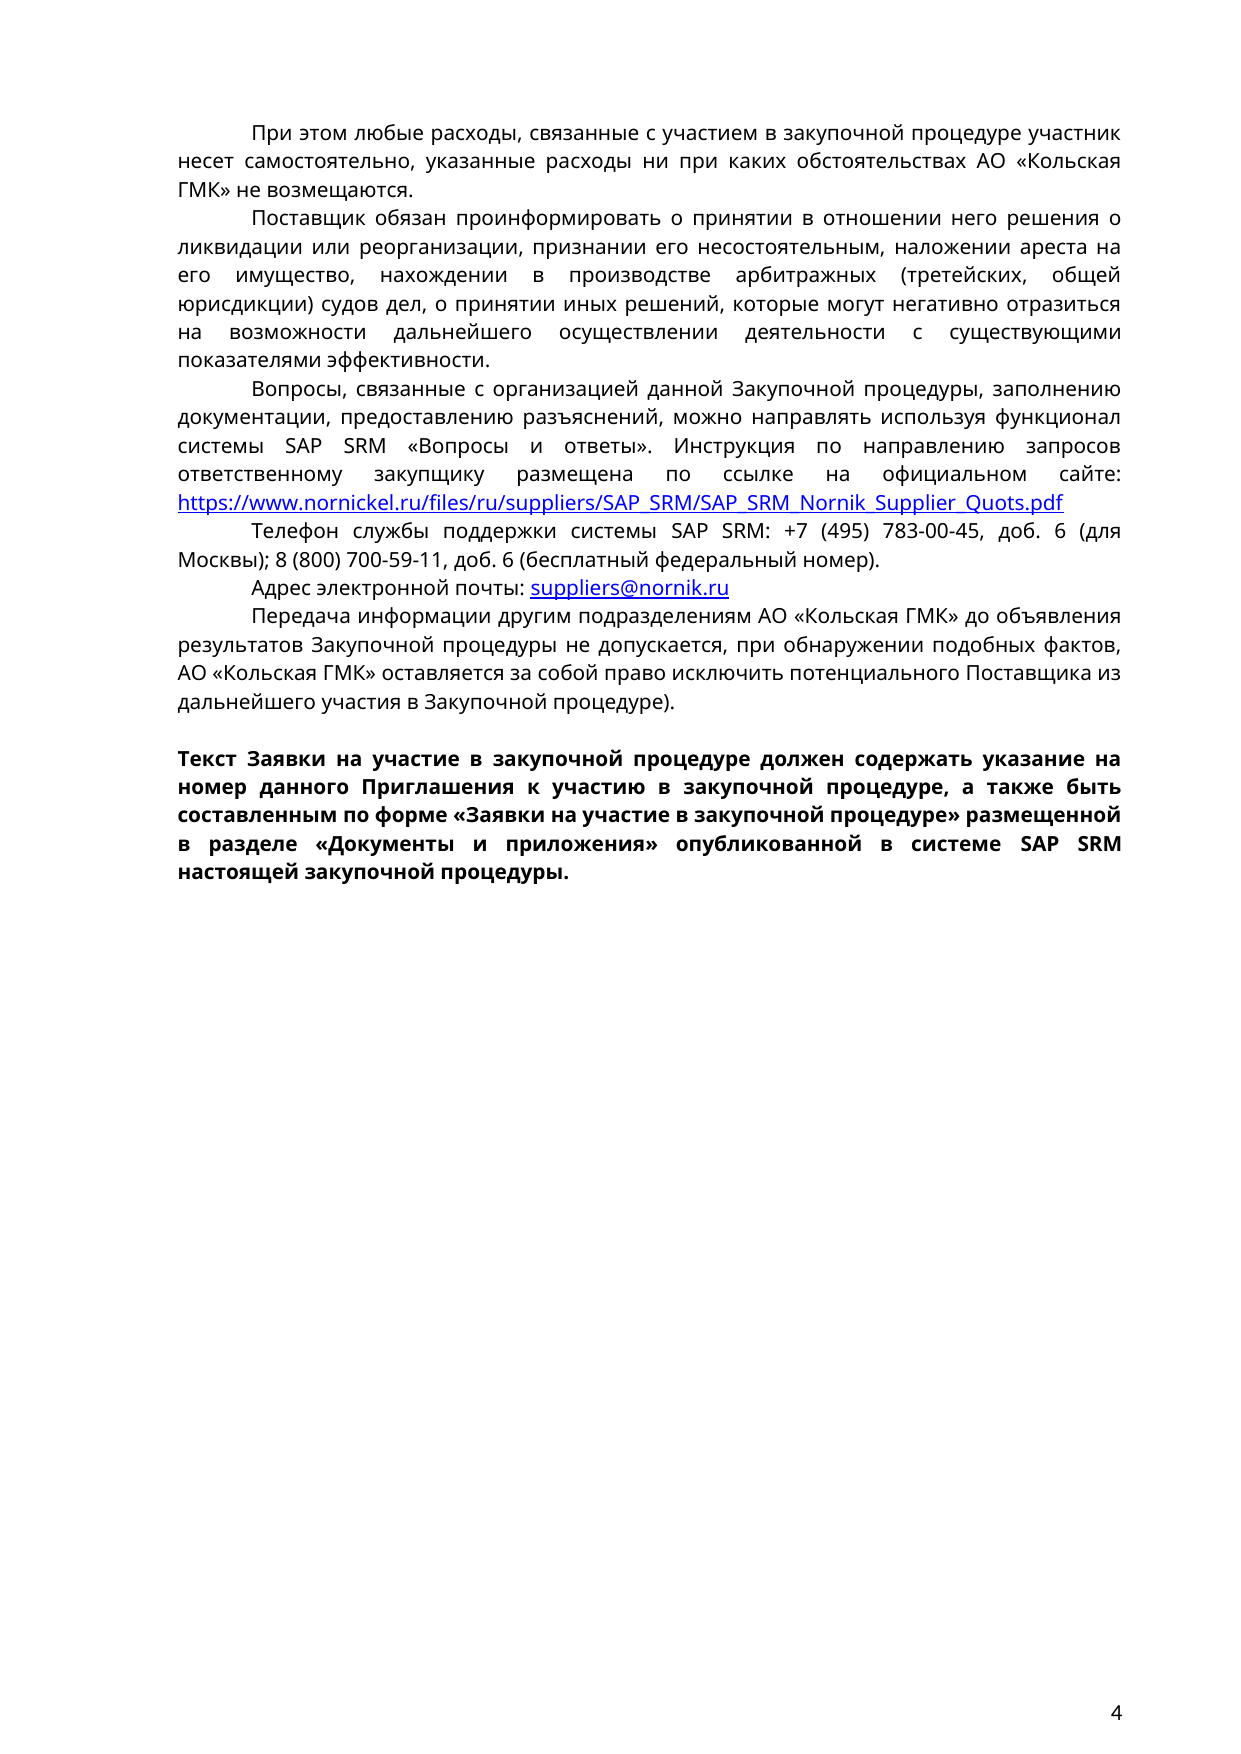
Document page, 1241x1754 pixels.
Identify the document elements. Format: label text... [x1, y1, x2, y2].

text Вопросы, связанные с организацией данной Закупочной процедуры, заполнению документации, предоставлению разъяснений, можно направлять используя функционал системы SAP SRM «Вопросы и ответы». Инструкция по направлению запросов ответственному закупщику размещена по ссылке на официальном сайте: https://www.nornickel.ru/files/ru/suppliers/SAP_SRM/SAP_SRM_Nornik_Supplier_Quots.pdf [177, 374, 1122, 516]
text Текст Заявки на участие в закупочной процедуре должен содержать указание на номер данного Приглашения к участию в закупочной процедуре, а также быть составленным по форме «Заявки на участие в закупочной процедуре» размещенной в разделе «Документы и приложения» опубликованной в системе SAP SRM настоящей закупочной процедуры. [177, 744, 1122, 886]
text Передача информации другим подразделениям АО «Кольская ГМК» до объявления результатов Закупочной процедуры не допускается, при обнаружении подобных фактов, АО «Кольская ГМК» оставляется за собой право исключить потенциального Поставщика из дальнейшего участия в Закупочной процедуре). [177, 602, 1122, 715]
text Телефон службы поддержки системы SAP SRM: +7 (495) 783-00-45, доб. 6 (для Москвы); 8 (800) 700-59-11, доб. 6 (бесплатный федеральный номер). [177, 516, 1122, 573]
text При этом любые расходы, связанные с участием в закупочной процедуре участник несет самостоятельно, указанные расходы ни при каких обстоятельствах АО «Кольская ГМК» не возмещаются. [177, 118, 1122, 203]
text Адрес электронной почты: suppliers@nornik.ru [177, 573, 1122, 602]
text Поставщик обязан проинформировать о принятии в отношении него решения о ликвидации или реорганизации, признании его несостоятельным, наложении ареста на его имущество, нахождении в производстве арбитражных (третейских, общей юрисдикции) судов дел, о принятии иных решений, которые могут негативно отразиться на возможности дальнейшего осуществлении деятельности с существующими показателями эффективности. [177, 203, 1122, 374]
